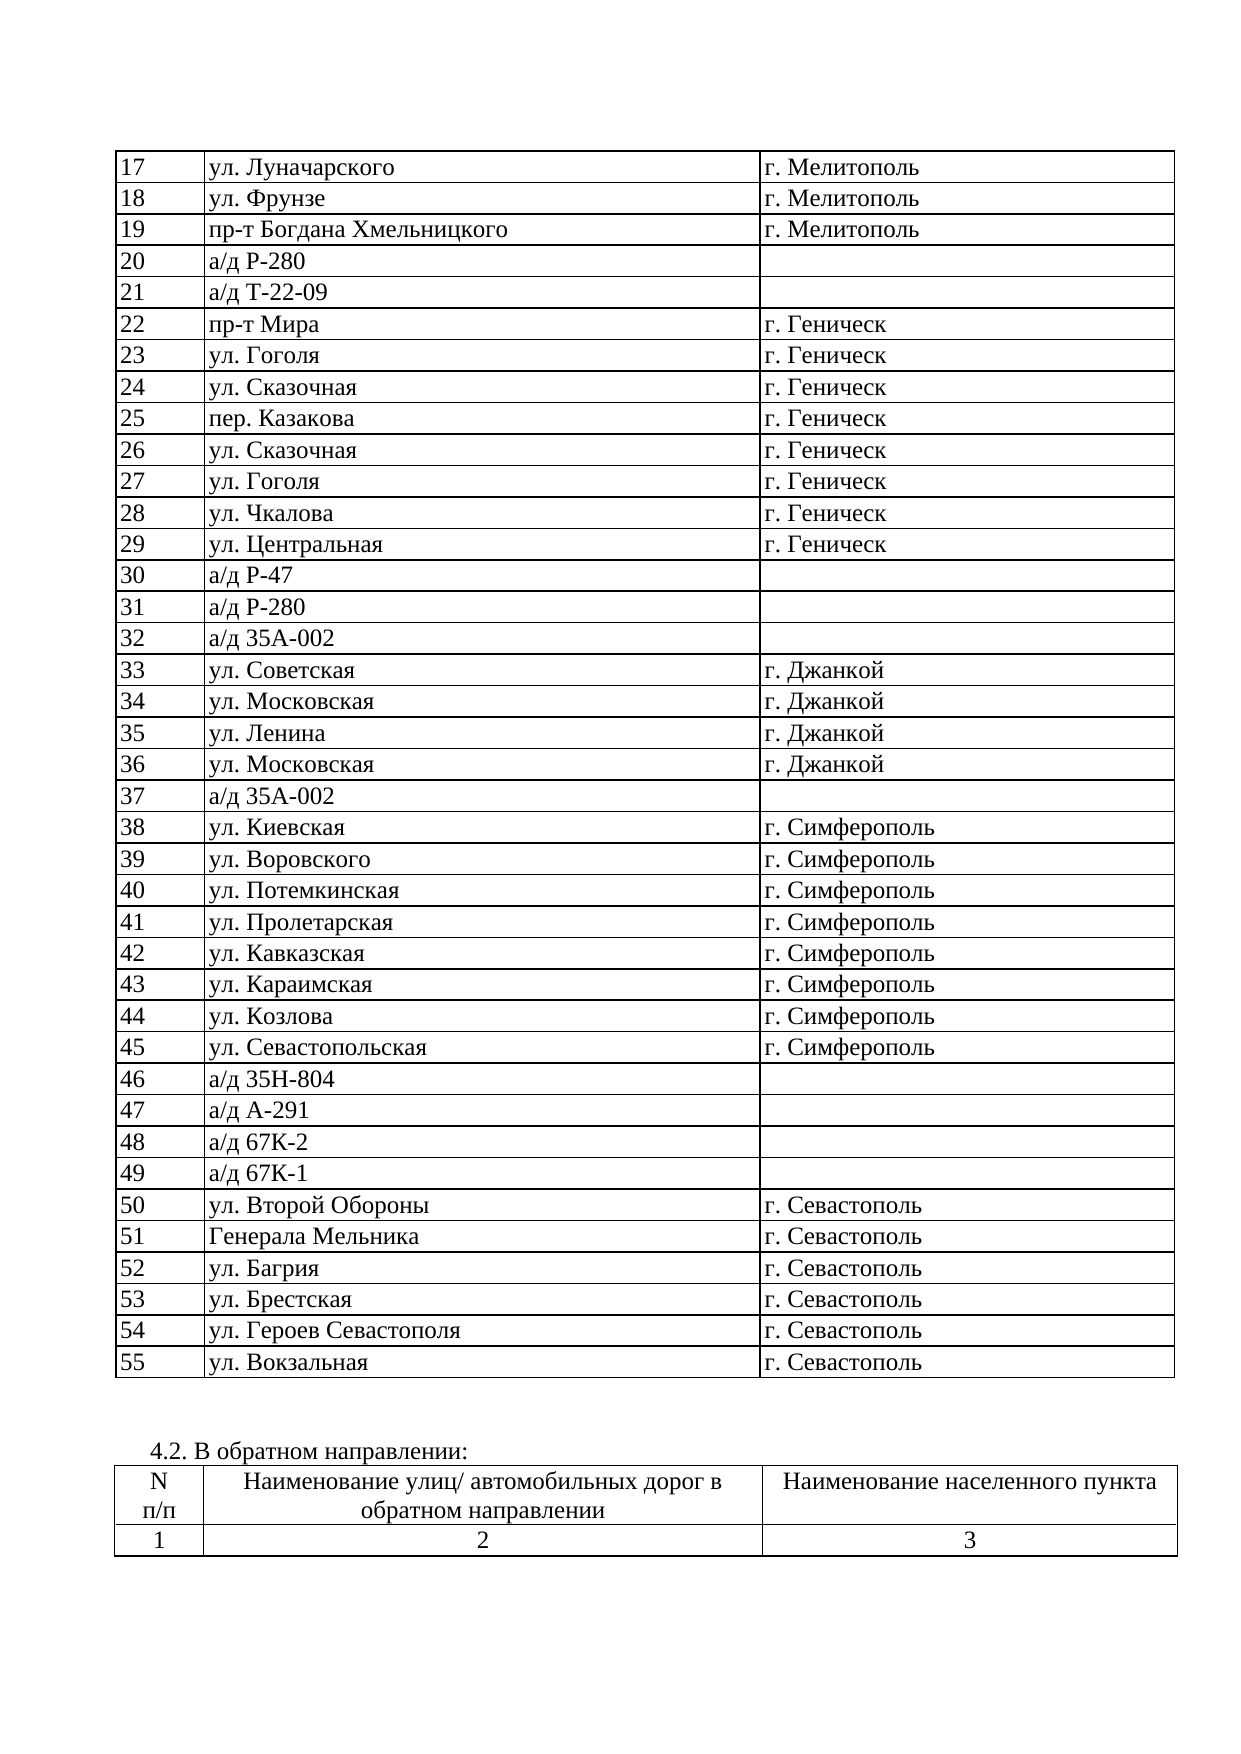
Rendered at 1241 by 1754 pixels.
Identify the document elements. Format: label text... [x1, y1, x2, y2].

table_cell ул. Московская [205, 749, 759, 779]
table_cell 40 [117, 875, 204, 905]
text 4.2. В обратном направлении: [150, 1436, 1090, 1465]
table_cell 27 [117, 466, 204, 496]
table_cell ул. Кавказская [205, 938, 759, 968]
table_cell [761, 1158, 1174, 1188]
table_cell ул. Ленина [205, 718, 759, 748]
table_cell г. Симферополь [761, 1032, 1174, 1062]
table_cell 23 [117, 340, 204, 370]
table_cell 21 [117, 277, 204, 307]
table_cell ул. Потемкинская [205, 875, 759, 905]
table_cell 31 [117, 592, 204, 622]
table_cell а/д Р-47 [205, 561, 759, 590]
table_cell г. Симферополь [761, 812, 1174, 842]
table_cell г. Геническ [761, 403, 1174, 433]
table_cell г. Симферополь [761, 844, 1174, 873]
table_cell а/д 35А-002 [205, 623, 759, 653]
table_cell ул. Сказочная [205, 372, 759, 402]
table_cell 22 [117, 309, 204, 339]
table_cell г. Симферополь [761, 1001, 1174, 1031]
table_cell г. Мелитополь [761, 152, 1174, 181]
table_cell 30 [117, 561, 204, 590]
table_cell 39 [117, 844, 204, 873]
table_cell 33 [117, 655, 204, 685]
table_cell 18 [117, 183, 204, 213]
table_cell г. Мелитополь [761, 183, 1174, 213]
table_cell а/д Р-280 [205, 592, 759, 622]
table_header Наименование улиц/ автомобильных дорог в обратном направлении [204, 1466, 762, 1524]
table_cell 37 [117, 781, 204, 811]
table_cell [761, 1127, 1174, 1157]
table_cell г. Геническ [761, 498, 1174, 527]
table_cell ул. Фрунзе [205, 183, 759, 213]
table_cell 46 [117, 1064, 204, 1094]
table_cell 26 [117, 435, 204, 464]
table_cell ул. Героев Севастополя [205, 1316, 759, 1345]
table_cell [761, 561, 1174, 590]
table_cell ул. Брестская [205, 1284, 759, 1314]
table_cell а/д А-291 [205, 1095, 759, 1125]
table_cell [761, 623, 1174, 653]
table_cell а/д 67К-1 [205, 1158, 759, 1188]
table_cell 19 [117, 215, 204, 244]
table_cell 2 [204, 1525, 762, 1555]
table_cell а/д 35Н-804 [205, 1064, 759, 1094]
table_cell 54 [117, 1316, 204, 1345]
table_cell ул. Гоголя [205, 466, 759, 496]
table_cell [761, 592, 1174, 622]
table_cell г. Джанкой [761, 718, 1174, 748]
table_cell г. Геническ [761, 529, 1174, 559]
table_cell г. Симферополь [761, 907, 1174, 936]
table_cell [761, 1095, 1174, 1125]
table_cell ул. Воровского [205, 844, 759, 873]
table_cell а/д Т-22-09 [205, 277, 759, 307]
table_cell г. Джанкой [761, 686, 1174, 716]
table_cell г. Симферополь [761, 970, 1174, 999]
table_cell 42 [117, 938, 204, 968]
table_cell а/д 35А-002 [205, 781, 759, 811]
table_cell ул. Севастопольская [205, 1032, 759, 1062]
table_cell 29 [117, 529, 204, 559]
table_cell а/д Р-280 [205, 246, 759, 276]
table_cell г. Севастополь [761, 1316, 1174, 1345]
table_cell ул. Второй Обороны [205, 1190, 759, 1219]
table_cell г. Севастополь [761, 1347, 1174, 1377]
table_cell 32 [117, 623, 204, 653]
table_cell 17 [117, 152, 204, 181]
table_cell ул. Вокзальная [205, 1347, 759, 1377]
table_cell 36 [117, 749, 204, 779]
table_cell 3 [763, 1524, 1177, 1555]
table_cell г. Севастополь [761, 1253, 1174, 1282]
table_cell 55 [117, 1347, 204, 1377]
table_cell 51 [117, 1221, 204, 1251]
table_cell 20 [117, 246, 204, 276]
table_cell [761, 1064, 1174, 1094]
table_cell г. Геническ [761, 435, 1174, 464]
table_cell г. Геническ [761, 466, 1174, 496]
table_cell г. Геническ [761, 372, 1174, 402]
table_header Наименование населенного пункта [763, 1466, 1177, 1524]
table_cell ул. Чкалова [205, 498, 759, 527]
table_header N п/п [115, 1466, 203, 1524]
table_cell 24 [117, 372, 204, 402]
table_cell 35 [117, 718, 204, 748]
table_cell 41 [117, 907, 204, 936]
table_cell 34 [117, 686, 204, 716]
table_cell 25 [117, 403, 204, 433]
table_cell г. Геническ [761, 309, 1174, 339]
table_cell г. Джанкой [761, 749, 1174, 779]
table_cell ул. Пролетарская [205, 907, 759, 936]
table_cell 43 [117, 970, 204, 999]
table_cell ул. Сказочная [205, 435, 759, 464]
table_cell г. Севастополь [761, 1284, 1174, 1314]
table_cell пер. Казакова [205, 403, 759, 433]
table_cell 50 [117, 1190, 204, 1219]
table_cell г. Севастополь [761, 1190, 1174, 1219]
table_cell 28 [117, 498, 204, 527]
table_cell 45 [117, 1032, 204, 1062]
table_cell ул. Козлова [205, 1001, 759, 1031]
table_cell 1 [115, 1525, 203, 1555]
table_cell 49 [117, 1158, 204, 1188]
table_cell 53 [117, 1284, 204, 1314]
table_cell [761, 277, 1174, 307]
table_cell ул. Советская [205, 655, 759, 685]
table_cell [761, 781, 1174, 811]
table_cell г. Геническ [761, 340, 1174, 370]
table_cell пр-т Мира [205, 309, 759, 339]
table_cell ул. Гоголя [205, 340, 759, 370]
table_cell 44 [117, 1001, 204, 1031]
table_cell пр-т Богдана Хмельницкого [205, 215, 759, 244]
table_cell ул. Центральная [205, 529, 759, 559]
table_cell г. Симферополь [761, 875, 1174, 905]
table_cell ул. Московская [205, 686, 759, 716]
table_cell 38 [117, 812, 204, 842]
table_cell 47 [117, 1095, 204, 1125]
table_cell г. Севастополь [761, 1221, 1174, 1251]
table_cell [761, 246, 1174, 276]
table_cell 48 [117, 1127, 204, 1157]
table_cell ул. Багрия [205, 1253, 759, 1282]
table_cell г. Джанкой [761, 655, 1174, 685]
table_cell г. Мелитополь [761, 215, 1174, 244]
table_cell а/д 67К-2 [205, 1127, 759, 1157]
table_cell Генерала Мельника [205, 1221, 759, 1251]
table_cell г. Симферополь [761, 938, 1174, 968]
table_cell ул. Луначарского [205, 152, 759, 181]
table_cell ул. Киевская [205, 812, 759, 842]
table_cell ул. Караимская [205, 970, 759, 999]
table_cell 52 [117, 1253, 204, 1282]
